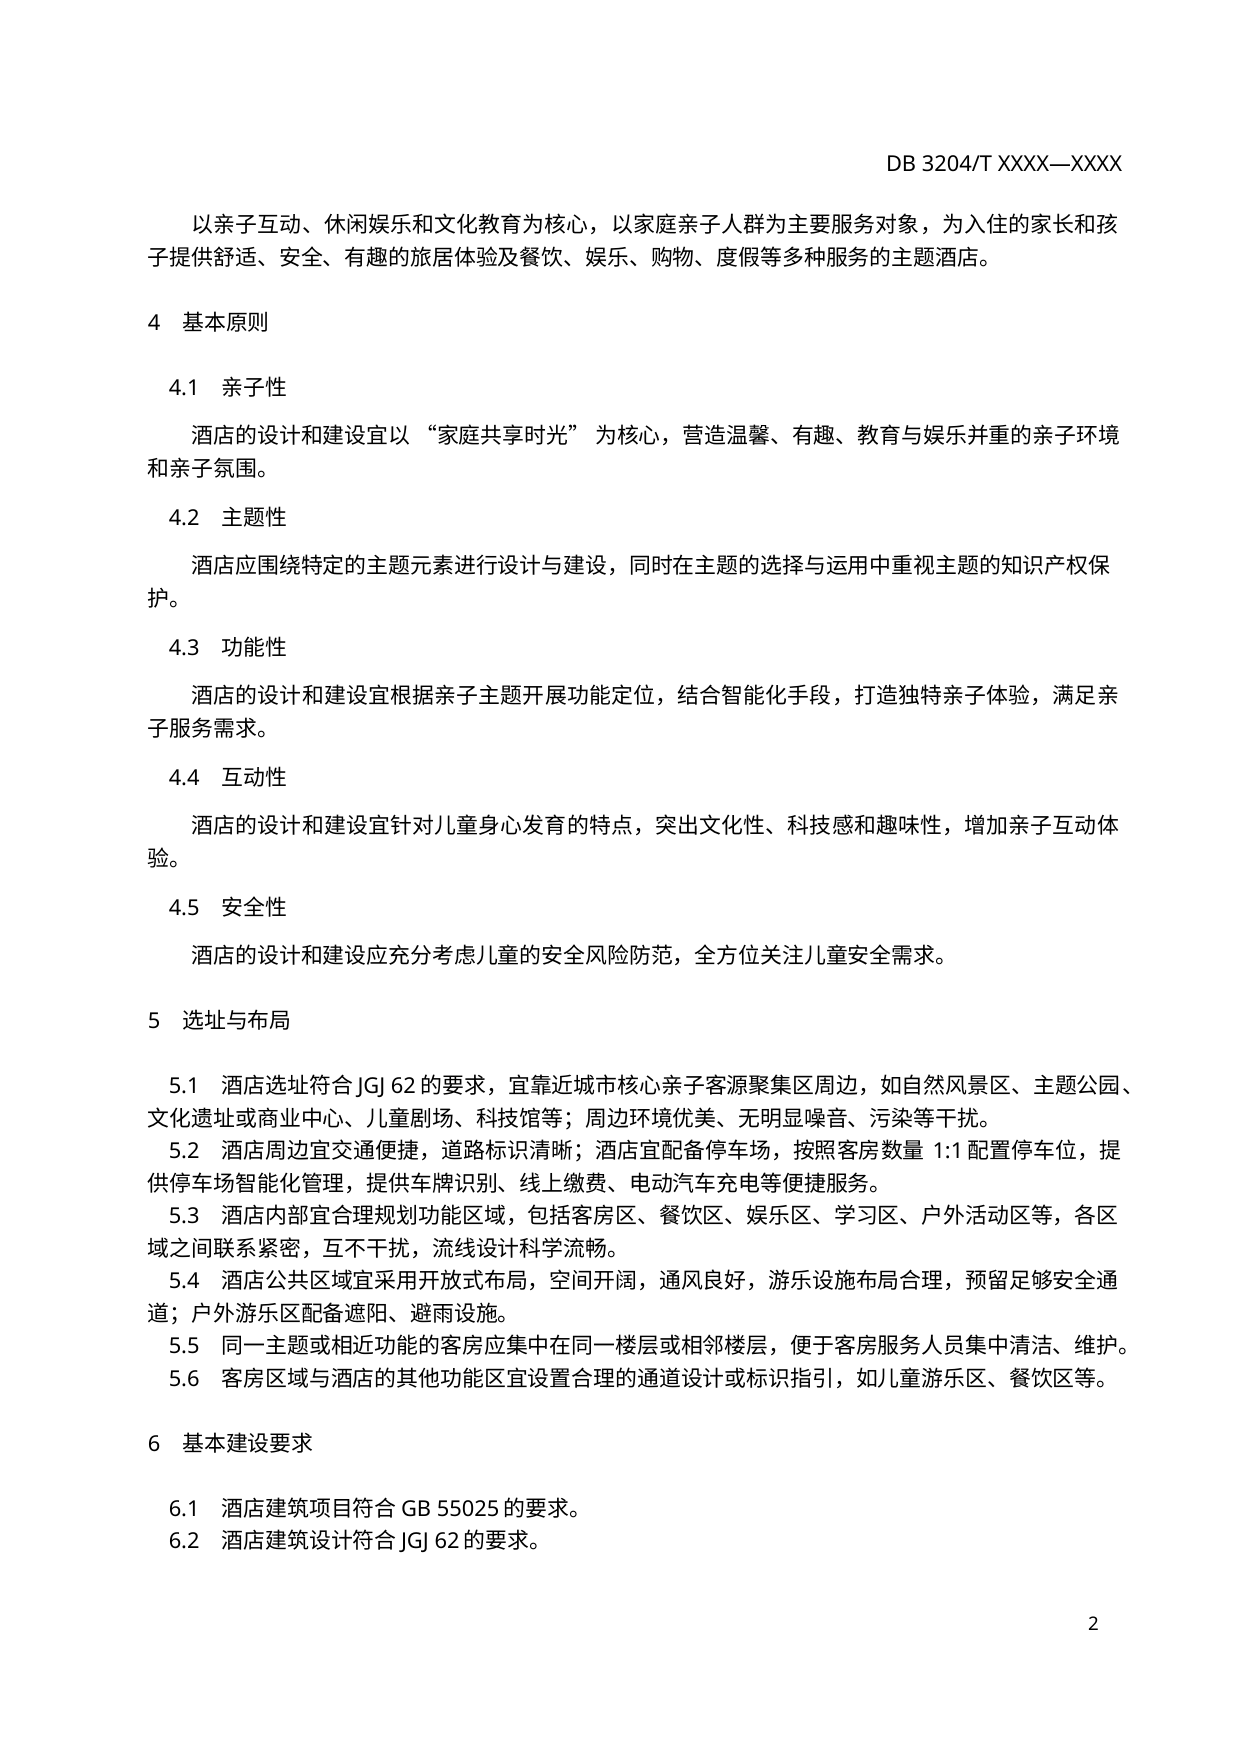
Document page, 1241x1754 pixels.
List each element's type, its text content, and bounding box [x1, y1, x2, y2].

text 选址与布局 [148, 1003, 1122, 1036]
text 酒店公共区域宜采用开放式布局，空间开阔，通风良好，游乐设施布局合理，预留足够安全通道；户外游乐区配备遮阳、避雨设施。 [148, 1263, 1122, 1328]
text 同一主题或相近功能的客房应集中在同一楼层或相邻楼层，便于客房服务人员集中清洁、维护。 [148, 1328, 1122, 1361]
text 客房区域与酒店的其他功能区宜设置合理的通道设计或标识指引，如儿童游乐区、餐饮区等。 [148, 1361, 1122, 1393]
list 以亲子互动、休闲娱乐和文化教育为核心，以家庭亲子人群为主要服务对象，为入住的家长和孩子提供舒适、安全、有趣的旅居体验及餐饮、娱乐、购物、度假等多种服务的主题酒店。 [148, 207, 1122, 272]
text 酒店的设计和建设宜根据亲子主题开展功能定位，结合智能化手段，打造独特亲子体验，满足亲子服务需求。 [148, 678, 1122, 743]
text 酒店周边宜交通便捷，道路标识清晰；酒店宜配备停车场，按照客房数量1:1配置停车位，提供停车场智能化管理，提供车牌识别、线上缴费、电动汽车充电等便捷服务。 [148, 1133, 1122, 1198]
text 基本原则 [148, 304, 1122, 337]
text 酒店内部宜合理规划功能区域，包括客房区、餐饮区、娱乐区、学习区、户外活动区等，各区域之间联系紧密，互不干扰，流线设计科学流畅。 [148, 1198, 1122, 1263]
text 安全性 [148, 889, 1122, 922]
text 酒店的设计和建设应充分考虑儿童的安全风险防范，全方位关注儿童安全需求。 [148, 938, 1122, 971]
text 基本建设要求 [148, 1426, 1122, 1458]
text 主题性 [148, 499, 1122, 532]
text 酒店的设计和建设宜以 “家庭共享时光” 为核心，营造温馨、有趣、教育与娱乐并重的亲子环境和亲子氛围。 [148, 418, 1122, 483]
text 互动性 [148, 759, 1122, 792]
text 功能性 [148, 629, 1122, 662]
text 酒店选址符合JGJ 62的要求，宜靠近城市核心亲子客源聚集区周边，如自然风景区、主题公园、文化遗址或商业中心、儿童剧场、科技馆等；周边环境优美、无明显噪音、污染等干扰。 [148, 1068, 1122, 1133]
text 酒店建筑项目符合GB 55025的要求。 [148, 1491, 1122, 1523]
text 酒店应围绕特定的主题元素进行设计与建设，同时在主题的选择与运用中重视主题的知识产权保护。 [148, 548, 1122, 613]
text 酒店建筑设计符合JGJ 62的要求。 [148, 1523, 1122, 1556]
text 亲子性 [148, 369, 1122, 402]
text 酒店的设计和建设宜针对儿童身心发育的特点，突出文化性、科技感和趣味性，增加亲子互动体验。 [148, 808, 1122, 873]
